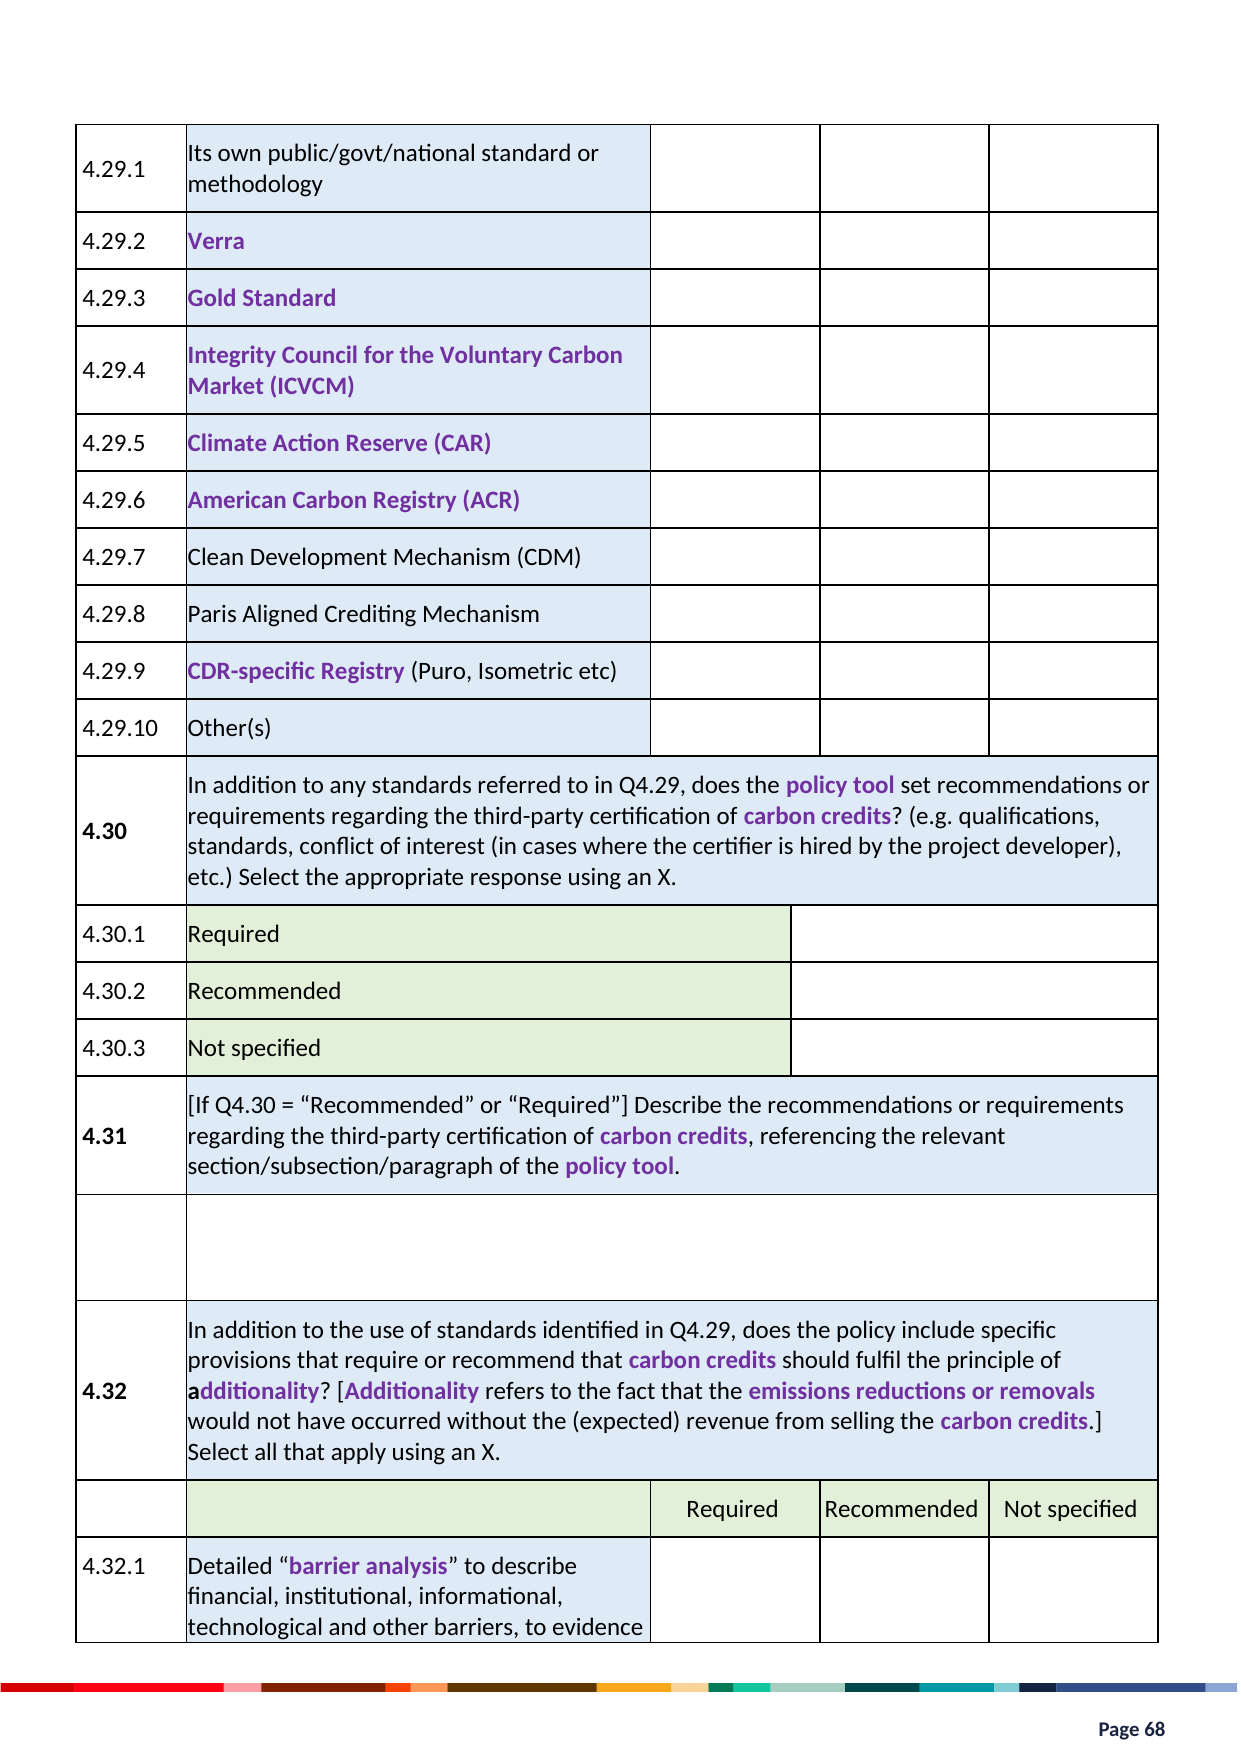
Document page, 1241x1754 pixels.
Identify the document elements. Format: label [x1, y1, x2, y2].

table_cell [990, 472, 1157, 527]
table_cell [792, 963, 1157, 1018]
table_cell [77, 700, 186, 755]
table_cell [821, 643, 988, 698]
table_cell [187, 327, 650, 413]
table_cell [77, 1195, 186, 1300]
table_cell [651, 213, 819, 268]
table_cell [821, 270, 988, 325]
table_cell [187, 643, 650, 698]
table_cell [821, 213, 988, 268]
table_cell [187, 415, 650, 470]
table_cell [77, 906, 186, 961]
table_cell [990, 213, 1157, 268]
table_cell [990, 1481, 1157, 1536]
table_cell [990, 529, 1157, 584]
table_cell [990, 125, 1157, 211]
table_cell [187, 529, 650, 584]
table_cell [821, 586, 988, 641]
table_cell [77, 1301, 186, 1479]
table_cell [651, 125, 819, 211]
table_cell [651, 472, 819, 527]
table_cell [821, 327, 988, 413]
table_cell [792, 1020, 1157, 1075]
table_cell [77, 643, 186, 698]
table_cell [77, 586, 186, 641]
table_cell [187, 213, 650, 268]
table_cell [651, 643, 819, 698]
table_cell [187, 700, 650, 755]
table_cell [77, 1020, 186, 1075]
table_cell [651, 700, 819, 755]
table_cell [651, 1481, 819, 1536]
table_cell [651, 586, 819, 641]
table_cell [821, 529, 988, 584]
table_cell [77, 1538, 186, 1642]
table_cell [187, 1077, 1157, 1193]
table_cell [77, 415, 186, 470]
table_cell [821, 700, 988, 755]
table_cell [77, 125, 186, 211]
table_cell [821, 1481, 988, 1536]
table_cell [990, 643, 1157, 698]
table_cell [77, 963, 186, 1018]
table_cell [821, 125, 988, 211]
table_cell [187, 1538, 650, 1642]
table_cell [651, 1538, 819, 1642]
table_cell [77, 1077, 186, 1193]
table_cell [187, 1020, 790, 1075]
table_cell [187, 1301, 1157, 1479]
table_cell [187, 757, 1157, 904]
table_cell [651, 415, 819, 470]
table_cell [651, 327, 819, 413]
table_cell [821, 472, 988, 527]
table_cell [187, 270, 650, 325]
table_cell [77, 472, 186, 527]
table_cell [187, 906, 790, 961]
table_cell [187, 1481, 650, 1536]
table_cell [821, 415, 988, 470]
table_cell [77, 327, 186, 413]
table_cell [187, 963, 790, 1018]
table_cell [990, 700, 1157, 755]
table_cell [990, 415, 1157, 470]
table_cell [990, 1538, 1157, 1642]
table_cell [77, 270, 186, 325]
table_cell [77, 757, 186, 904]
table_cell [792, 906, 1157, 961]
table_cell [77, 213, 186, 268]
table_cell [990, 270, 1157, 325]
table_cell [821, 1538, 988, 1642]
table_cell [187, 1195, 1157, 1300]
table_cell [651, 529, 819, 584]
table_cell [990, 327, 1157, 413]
picture [0, 1683, 1236, 1692]
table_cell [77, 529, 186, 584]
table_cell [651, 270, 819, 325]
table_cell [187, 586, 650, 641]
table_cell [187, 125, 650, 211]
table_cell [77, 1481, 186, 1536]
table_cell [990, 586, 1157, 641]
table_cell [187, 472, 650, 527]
